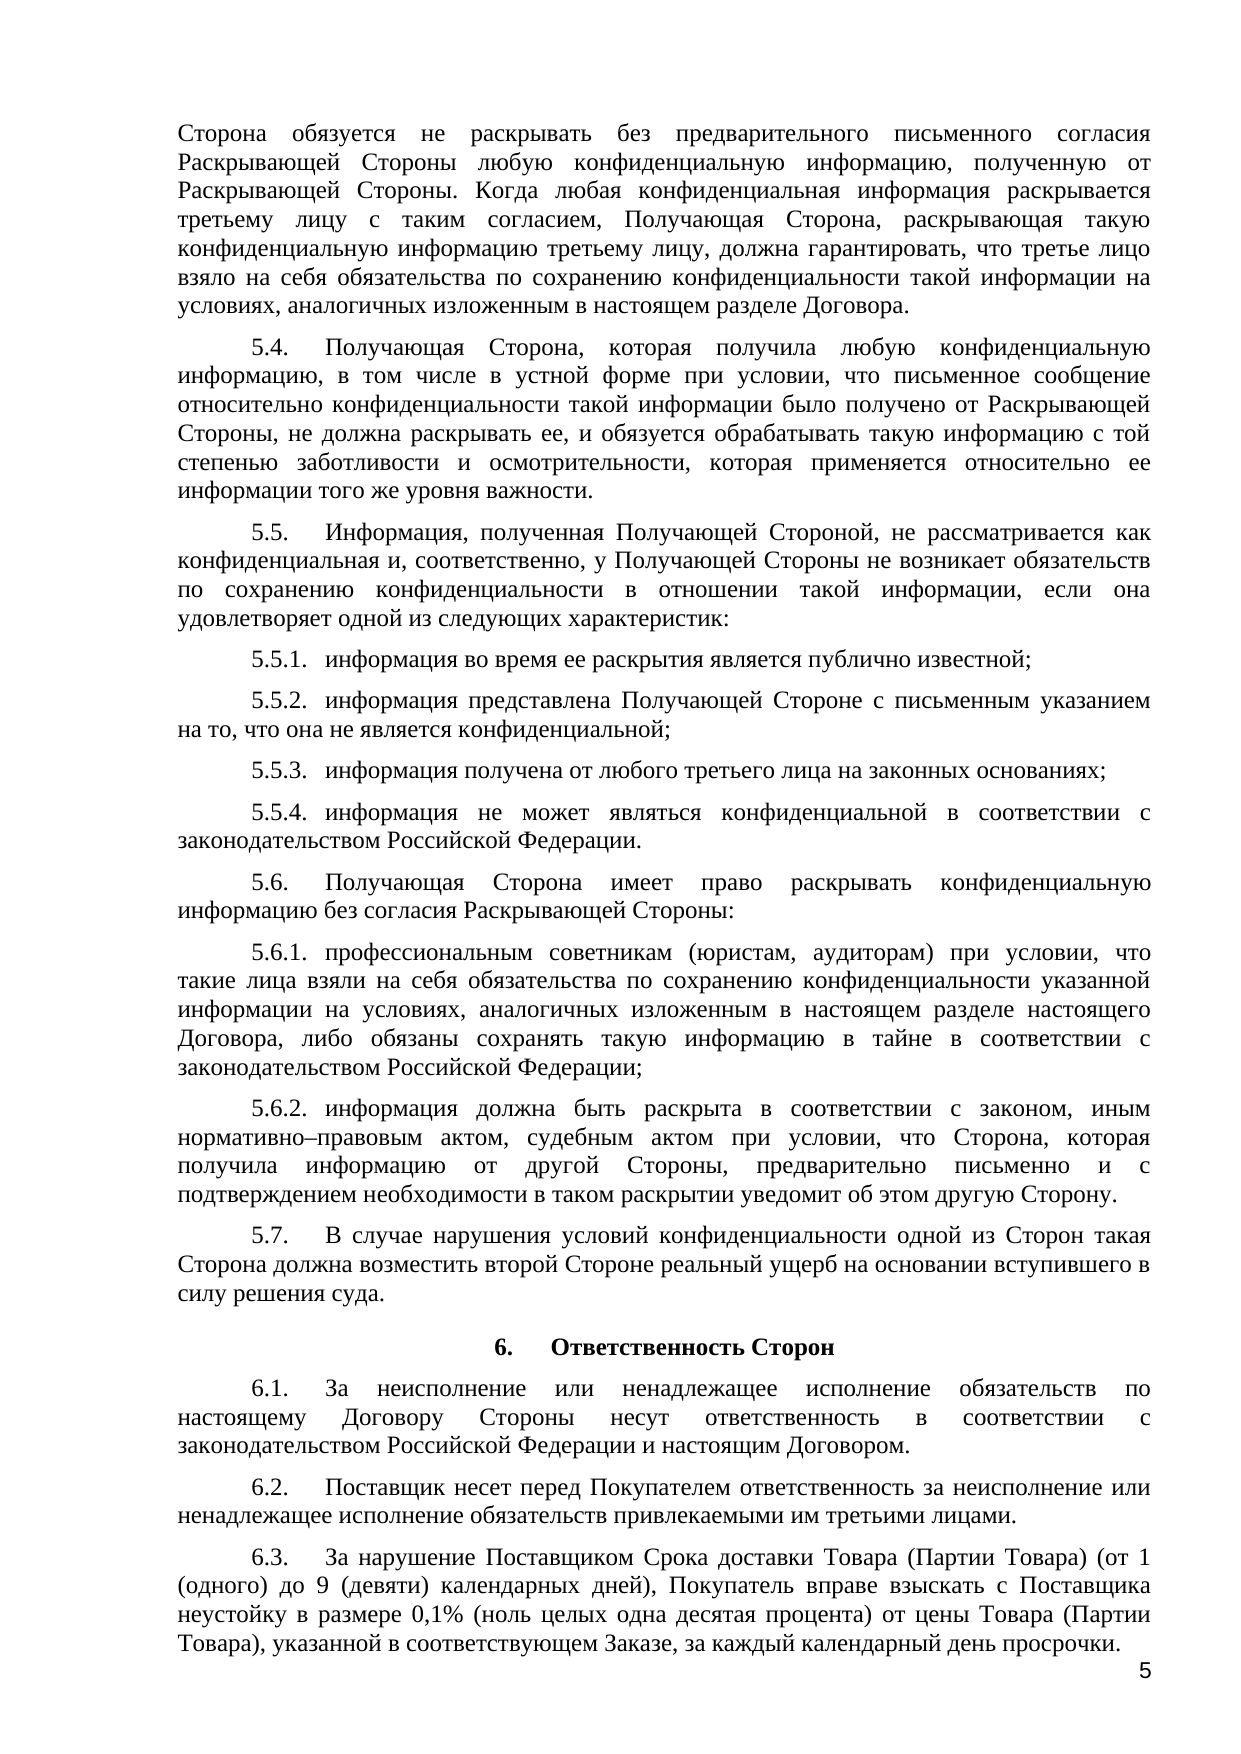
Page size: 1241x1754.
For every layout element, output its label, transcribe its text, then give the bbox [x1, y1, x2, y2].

list Информация, полученная Получающей Стороной, не рассматривается как конфиденциальная и, соответственно, у Получающей Стороны не возникает обязательств по сохранению конфиденциальности в отношении такой информации, если она удовлетворяет одной из следующих характеристик: [177, 517, 1152, 632]
list В случае нарушения условий конфиденциальности одной из Сторон такая Сторона должна возместить второй Стороне реальный ущерб на основании вступившего в силу решения суда. [177, 1221, 1152, 1307]
list информация представлена Получающей Стороне с письменным указанием на то, что она не является конфиденциальной; [177, 686, 1152, 743]
list Поставщик несет перед Покупателем ответственность за неисполнение или ненадлежащее исполнение обязательств привлекаемыми им третьими лицами. [177, 1472, 1152, 1529]
list профессиональным советникам (юристам, аудиторам) при условии, что такие лица взяли на себя обязательства по сохранению конфиденциальности указанной информации на условиях, аналогичных изложенным в настоящем разделе настоящего Договора, либо обязаны сохранять такую информацию в тайне в соответствии с законодательством Российской Федерации; [177, 937, 1152, 1081]
list За неисполнение или ненадлежащее исполнение обязательств по настоящему Договору Стороны несут ответственность в соответствии с законодательством Российской Федерации и настоящим Договором. [177, 1373, 1152, 1459]
list Получающая Сторона имеет право раскрывать конфиденциальную информацию без согласия Раскрывающей Стороны: [177, 867, 1152, 924]
list Ответственность Сторон [177, 1332, 1152, 1361]
list информация во время ее раскрытия является публично известной; [177, 644, 1152, 673]
list За нарушение Поставщиком Срока доставки Товара (Партии Товара) (от 1 (одного) до 9 (девяти) календарных дней), Покупатель вправе взыскать с Поставщика неустойку в размере 0,1% (ноль целых одна десятая процента) от цены Товара (Партии Товара), указанной в соответствующем Заказе, за каждый календарный день просрочки. [177, 1542, 1152, 1657]
list информация получена от любого третьего лица на законных основаниях; [177, 756, 1152, 784]
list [177, 118, 1152, 319]
list Получающая Сторона, которая получила любую конфиденциальную информацию, в том числе в устной форме при условии, что письменное сообщение относительно конфиденциальности такой информации было получено от Раскрывающей Стороны, не должна раскрывать ее, и обязуется обрабатывать такую информацию с той степенью заботливости и осмотрительности, которая применяется относительно ее информации того же уровня важности. [177, 332, 1152, 504]
list информация должна быть раскрыта в соответствии с законом, иным нормативно–правовым актом, судебным актом при условии, что Сторона, которая получила информацию от другой Стороны, предварительно письменно и с подтверждением необходимости в таком раскрытии уведомит об этом другую Сторону. [177, 1093, 1152, 1208]
list информация не может являться конфиденциальной в соответствии с законодательством Российской Федерации. [177, 797, 1152, 854]
